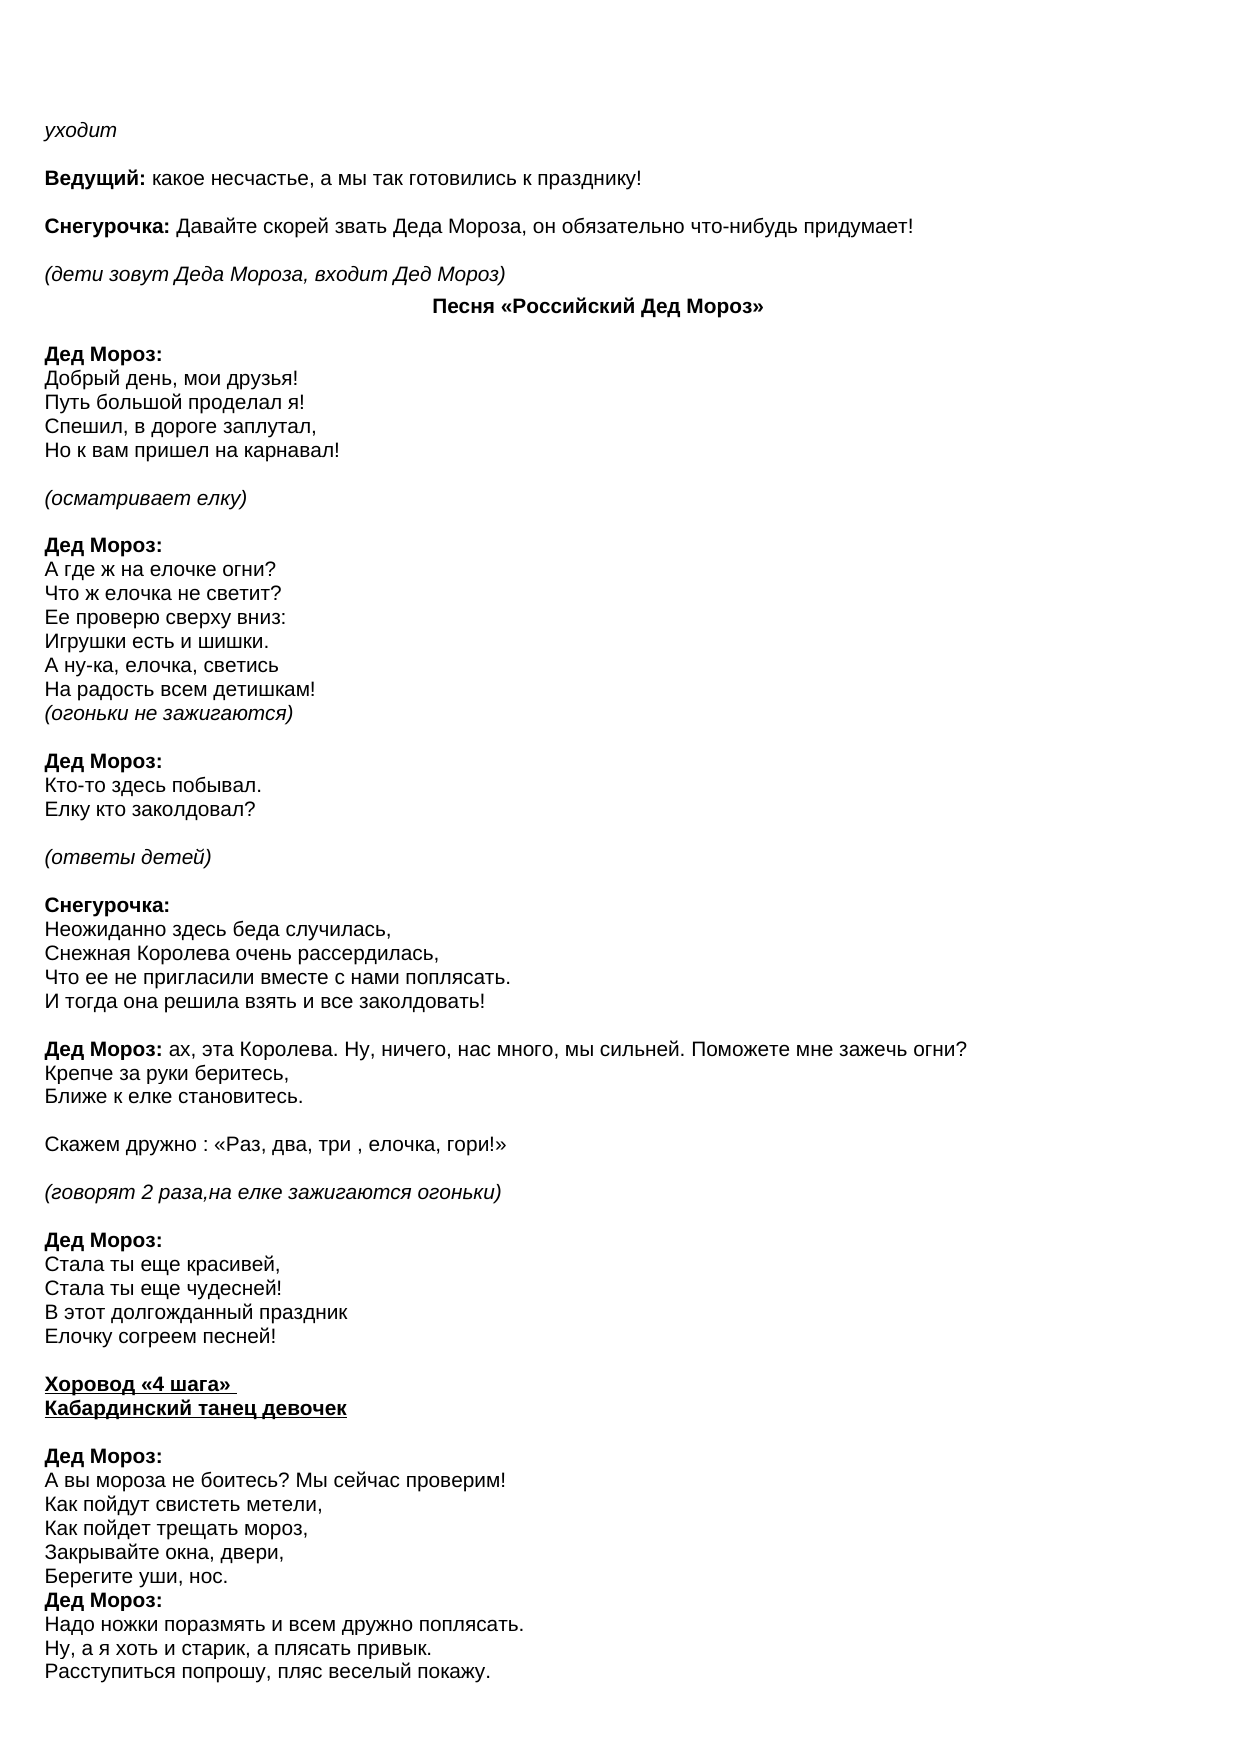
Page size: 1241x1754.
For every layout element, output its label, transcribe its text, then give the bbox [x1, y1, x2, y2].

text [44, 1420, 1152, 1683]
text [44, 118, 1152, 286]
text Дед Мороз: Добрый день, мои друзья! Путь большой проделал я! Спешил, в дороге заплутал, Но к вам пришел на карнавал! (осматривает елку) Дед Мороз: А где ж на елочке огни? Что ж елочка не светит? Ее проверю сверху вниз: Игрушки есть и шишки. А ну-ка, елочка, светись На радость всем детишкам! (огоньки не зажигаются) Дед Мороз: Кто-то здесь побывал. Елку кто заколдовал? (ответы детей) Снегурочка: Неожиданно здесь беда случилась, Снежная Королева очень рассердилась, Что ее не пригласили вместе с нами поплясать. И тогда она решила взять и все заколдовать! Дед Мороз: ах, эта Королева. Ну, ничего, нас много, мы сильней. Поможете мне зажечь огни? Крепче за руки беритесь, Ближе к елке становитесь. Скажем дружно : «Раз, два, три , елочка, гори!» (говорят 2 раза,на елке зажигаются огоньки) Дед Мороз: Стала ты еще красивей, Стала ты еще чудесней! В этот долгожданный праздник Елочку согреем песней! Хоровод «4 шага» [44, 318, 1152, 1396]
text Кабардинский танец девочек [44, 1396, 1152, 1420]
text Песня «Российский Дед Мороз» [44, 286, 1152, 318]
